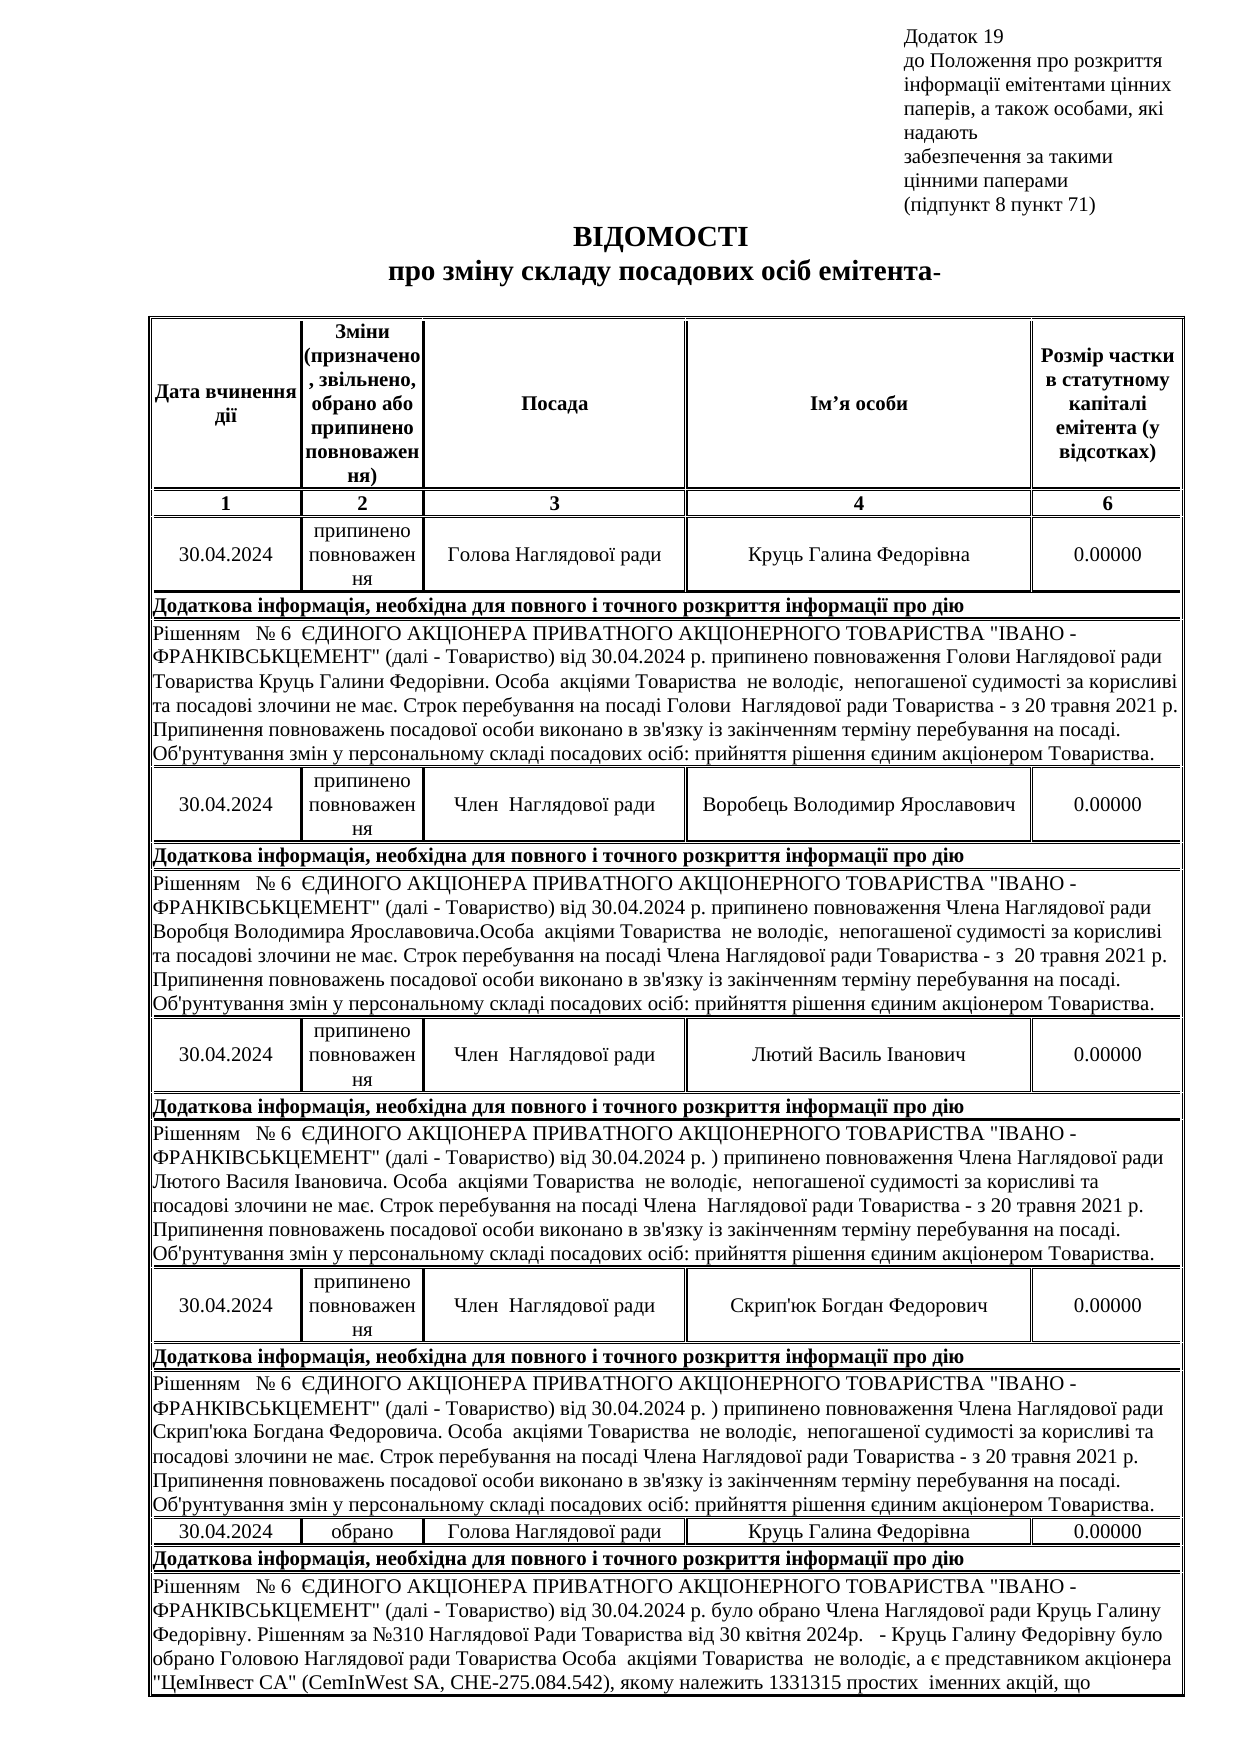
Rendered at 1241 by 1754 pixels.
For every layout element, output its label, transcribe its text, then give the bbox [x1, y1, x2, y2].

table_cell 30.04.2024 [150, 1516, 301, 1543]
table_cell Голова Наглядової ради [425, 518, 684, 590]
table_cell Лютий Василь Iванович [688, 1019, 1030, 1091]
table_cell Скрип'юк Богдан Федорович [688, 1269, 1030, 1341]
table_cell 4 [688, 491, 1030, 514]
table_cell 3 [425, 491, 684, 514]
table_cell Додаткова інформація, необхідна для повного і точного розкриття інформації про дію [150, 1341, 1183, 1368]
table_header Розмір частки в статутному капіталі емітента (у відсотках) [1032, 319, 1182, 487]
table_cell Додаткова інформація, необхідна для повного і точного розкриття інформації про дію [152, 590, 1182, 617]
table_cell Член Наглядової ради [425, 1269, 684, 1341]
table_header Додаток 19 до Положення про розкриття інформації емітентами цінних паперів, а також особами, які надають забезпечення за такими цінними паперами (підпункт 8 пункт 71) [753, 21, 1176, 219]
table_cell Член Наглядової ради [425, 768, 684, 840]
table_cell обрано [303, 1519, 422, 1543]
text ВІДОМОСТІ про зміну складу посадових осіб емітента- [148, 38, 1181, 286]
table_cell Рiшенням № 6 ЄДИНОГО АКЦІОНЕРА ПРИВАТНОГО АКЦІОНЕРНОГО ТОВАРИСТВА "ІВАНО - ФРАНКІВСЬКЦЕМЕНТ" (далi - Товариство) вiд 30.04.2024 р. припинено повноваження Члена Наглядової ради Воробця Володимира Ярославовича.Особа акцiями Товариства не володiє, непогашеної судимостi за корисливi та посадовi злочини не має. Строк перебування на посадi Члена Наглядової ради Товариства - з 20 травня 2021 р. Припинення повноважень посадової особи виконано в зв'язку iз закiнченням термiну перебування на посадi. Об'рунтування змiн у персональному складi посадових осiб: прийняття рiшення єдиним акцiонером Товариства. [152, 868, 1182, 1015]
table_cell припинено повноваження [303, 518, 422, 590]
table_cell Додаткова інформація, необхідна для повного і точного розкриття інформації про дію [152, 1543, 1182, 1570]
table_cell припинено повноваження [303, 1269, 422, 1341]
table_cell 0.00000 [1033, 515, 1182, 590]
table_cell 30.04.2024 [152, 1265, 300, 1341]
table_cell Воробець Володимир Ярославович [688, 768, 1030, 840]
table_cell 2 [303, 491, 422, 514]
table_cell припинено повноваження [303, 1019, 422, 1091]
table_cell 0.00000 [1033, 1015, 1182, 1091]
table_cell Додаткова інформація, необхідна для повного і точного розкриття інформації про дію [150, 1091, 1183, 1118]
table_cell Круць Галина Федорiвна [688, 1519, 1030, 1543]
table_cell припинено повноваження [303, 768, 422, 840]
table_cell Круць Галина Федорiвна [688, 518, 1030, 590]
table_header Посада [423, 317, 686, 487]
table_cell Рiшенням № 6 ЄДИНОГО АКЦІОНЕРА ПРИВАТНОГО АКЦІОНЕРНОГО ТОВАРИСТВА "ІВАНО - ФРАНКІВСЬКЦЕМЕНТ" (далi - Товариство) вiд 30.04.2024 р. ) припинено повноваження Члена Наглядової ради Лютого Василя Iвановича. Особа акцiями Товариства не володiє, непогашеної судимостi за корисливi та посадовi злочини не має. Строк перебування на посадi Члена Наглядової ради Товариства - з 20 травня 2021 р. Припинення повноважень посадової особи виконано в зв'язку iз закiнченням термiну перебування на посадi. Об'рунтування змiн у персональному складi посадових осiб: прийняття рiшення єдиним акцiонером Товариства. [150, 1118, 1183, 1265]
table_cell 30.04.2024 [150, 765, 301, 840]
table_cell Член Наглядової ради [425, 1019, 684, 1091]
table_cell Рiшенням № 6 ЄДИНОГО АКЦІОНЕРА ПРИВАТНОГО АКЦІОНЕРНОГО ТОВАРИСТВА "ІВАНО - ФРАНКІВСЬКЦЕМЕНТ" (далi - Товариство) вiд 30.04.2024 р. ) припинено повноваження Члена Наглядової ради Скрип'юка Богдана Федоровича. Особа акцiями Товариства не володiє, непогашеної судимостi за корисливi та посадовi злочини не має. Строк перебування на посадi Члена Наглядової ради Товариства - з 20 травня 2021 р. Припинення повноважень посадової особи виконано в зв'язку iз закiнченням термiну перебування на посадi. Об'рунтування змiн у персональному складi посадових осiб: прийняття рiшення єдиним акцiонером Товариства. [152, 1368, 1182, 1516]
table_cell 1 [152, 487, 300, 514]
table_cell Додаткова інформація, необхідна для повного і точного розкриття інформації про дію [152, 840, 1182, 867]
table_header Дата вчинення дії [152, 319, 301, 487]
table_header Ім’я особи [686, 319, 1032, 487]
table_cell 0.00000 [1032, 1516, 1183, 1543]
table_cell 6 [1033, 487, 1182, 514]
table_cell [152, 1570, 1182, 1694]
table_cell 0.00000 [1033, 1265, 1182, 1341]
table_cell 0.00000 [1032, 765, 1183, 840]
table_cell 30.04.2024 [152, 1015, 300, 1091]
table_cell Голова Наглядової ради [425, 1519, 684, 1543]
table_cell 30.04.2024 [152, 515, 300, 590]
table_cell Рiшенням № 6 ЄДИНОГО АКЦІОНЕРА ПРИВАТНОГО АКЦІОНЕРНОГО ТОВАРИСТВА "ІВАНО - ФРАНКІВСЬКЦЕМЕНТ" (далi - Товариство) вiд 30.04.2024 р. припинено повноваження Голови Наглядової ради Товариства Круць Галини Федорiвни. Особа акцiями Товариства не володiє, непогашеної судимостi за корисливi та посадовi злочини не має. Строк перебування на посадi Голови Наглядової ради Товариства - з 20 травня 2021 р. Припинення повноважень посадової особи виконано в зв'язку iз закiнченням термiну перебування на посадi. Об'рунтування змiн у персональному складi посадових осiб: прийняття рiшення єдиним акцiонером Товариства. [152, 617, 1182, 765]
table_header Зміни (призначено, звільнено, обрано або припинено повноваження) [301, 317, 423, 487]
